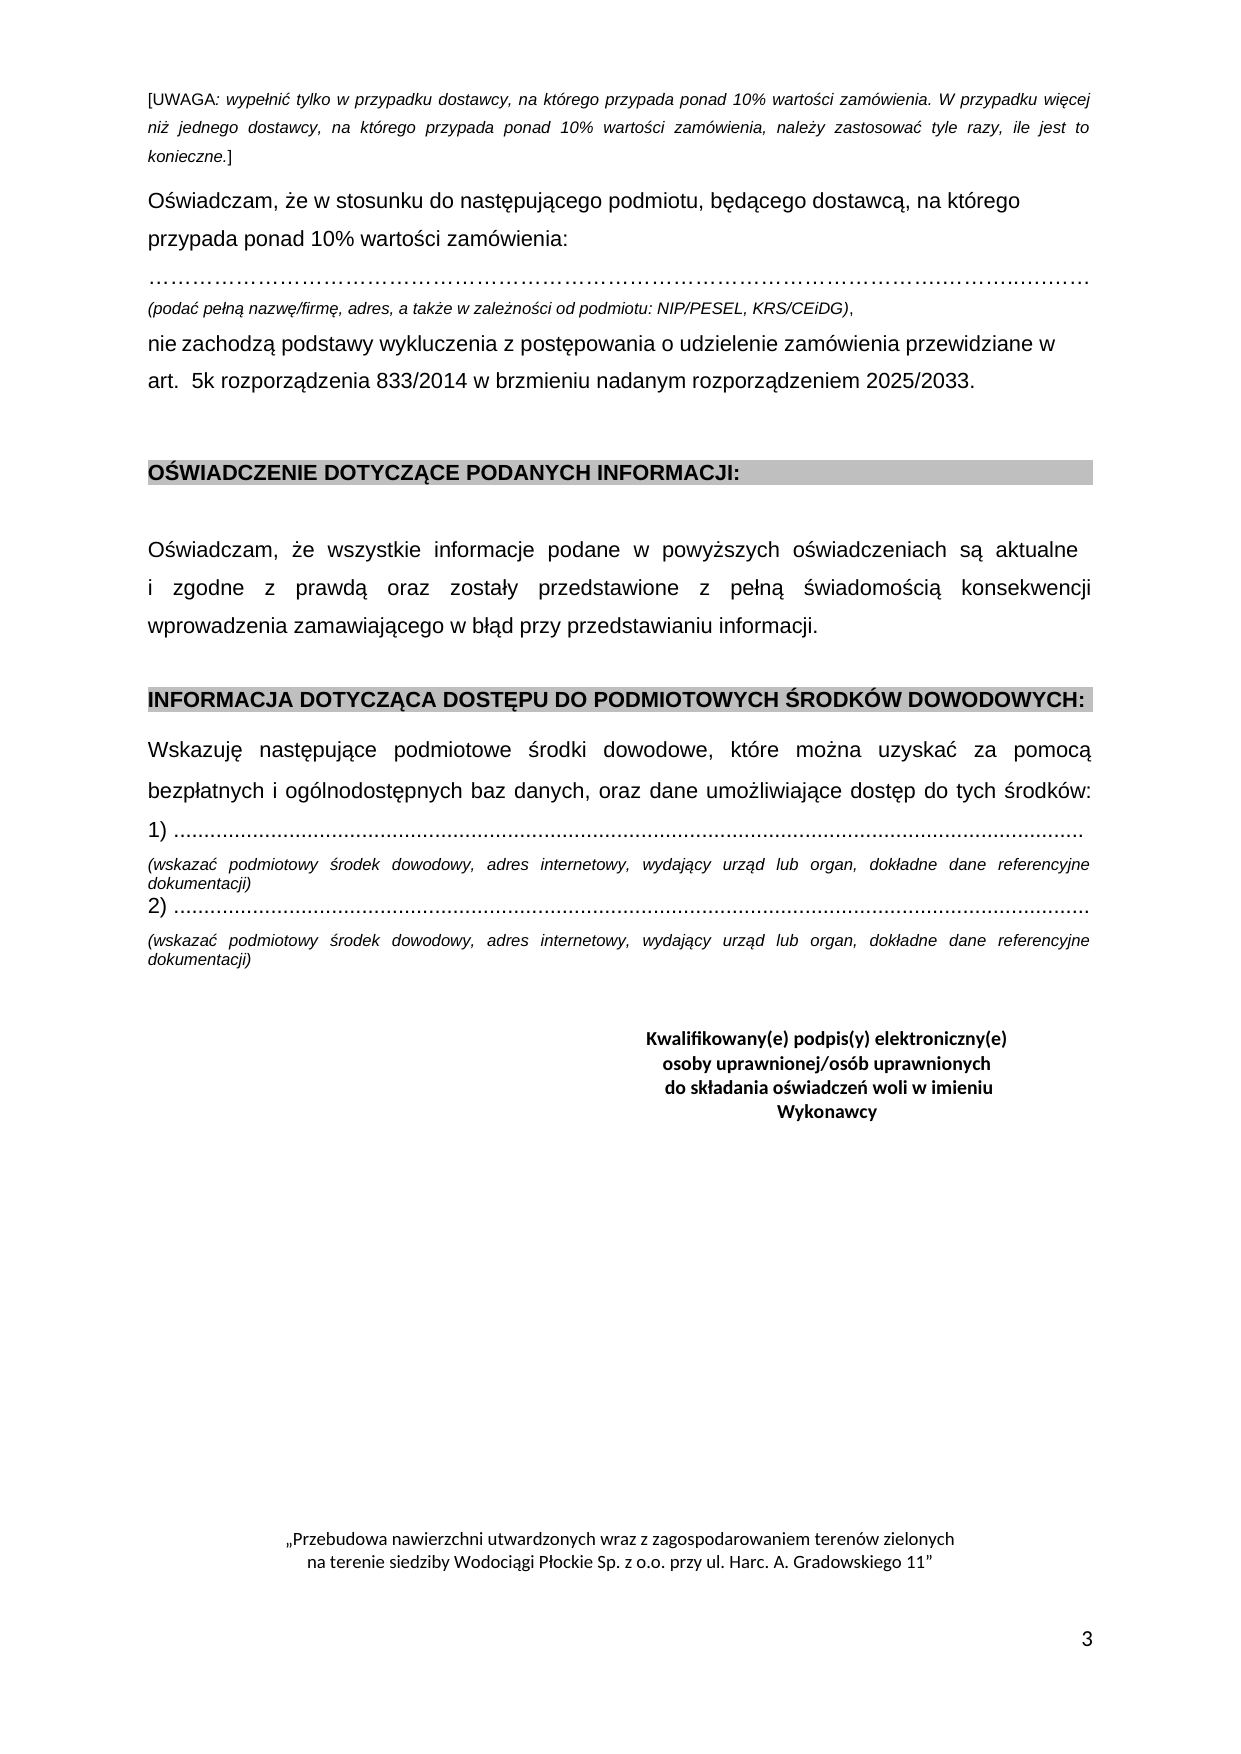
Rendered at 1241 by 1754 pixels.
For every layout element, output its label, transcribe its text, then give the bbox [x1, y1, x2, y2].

text Wskazuję następujące podmiotowe środki dowodowe, które można uzyskać za pomocą bezpłatnych i ogólnodostępnych baz danych, oraz dane umożliwiające dostęp do tych środków: 1) ...................................................................................................................................................... [148, 737, 1093, 842]
text [UWAGA: wypełnić tylko w przypadku dostawcy, na którego przypada ponad 10% wartości zamówienia. W przypadku więcej niż jednego dostawcy, na którego przypada ponad 10% wartości zamówienia, należy zastosować tyle razy, ile jest to konieczne.] [148, 89, 1093, 166]
text Oświadczam, że wszystkie informacje podane w powyższych oświadczeniach są aktualne i zgodne z prawdą oraz zostały przedstawione z pełną świadomością konsekwencji wprowadzenia zamawiającego w błąd przy przedstawianiu informacji. [148, 537, 1093, 638]
text 2) ....................................................................................................................................................... [148, 893, 1093, 918]
table_header Kwalifikowany(e) podpis(y) elektroniczny(e) osoby uprawnionej/osób uprawnionych do składania oświadczeń woli w imieniu Wykonawcy [620, 1016, 1033, 1134]
text Oświadczam, że w stosunku do następującego podmiotu, będącego dostawcą, na którego przypada ponad 10% wartości zamówienia: ……………………………………………………………………………………………….………..….…… (podać pełną nazwę/firmę, adres, a także w zależności od podmiotu: NIP/PESEL, KRS/CEiDG), nie zachodzą podstawy wykluczenia z postępowania o udzielenie zamówienia przewidziane w art. 5k rozporządzenia 833/2014 w brzmieniu nadanym rozporządzeniem 2025/2033. [148, 188, 1093, 393]
text INFORMACJA DOTYCZĄCA DOSTĘPU DO PODMIOTOWYCH ŚRODKÓW DOWODOWYCH: [148, 687, 1093, 712]
text (wskazać podmiotowy środek dowodowy, adres internetowy, wydający urząd lub organ, dokładne dane referencyjne dokumentacji) [148, 854, 1093, 893]
text (wskazać podmiotowy środek dowodowy, adres internetowy, wydający urząd lub organ, dokładne dane referencyjne dokumentacji) [148, 931, 1093, 969]
text OŚWIADCZENIE DOTYCZĄCE PODANYCH INFORMACJI: [148, 460, 1093, 485]
